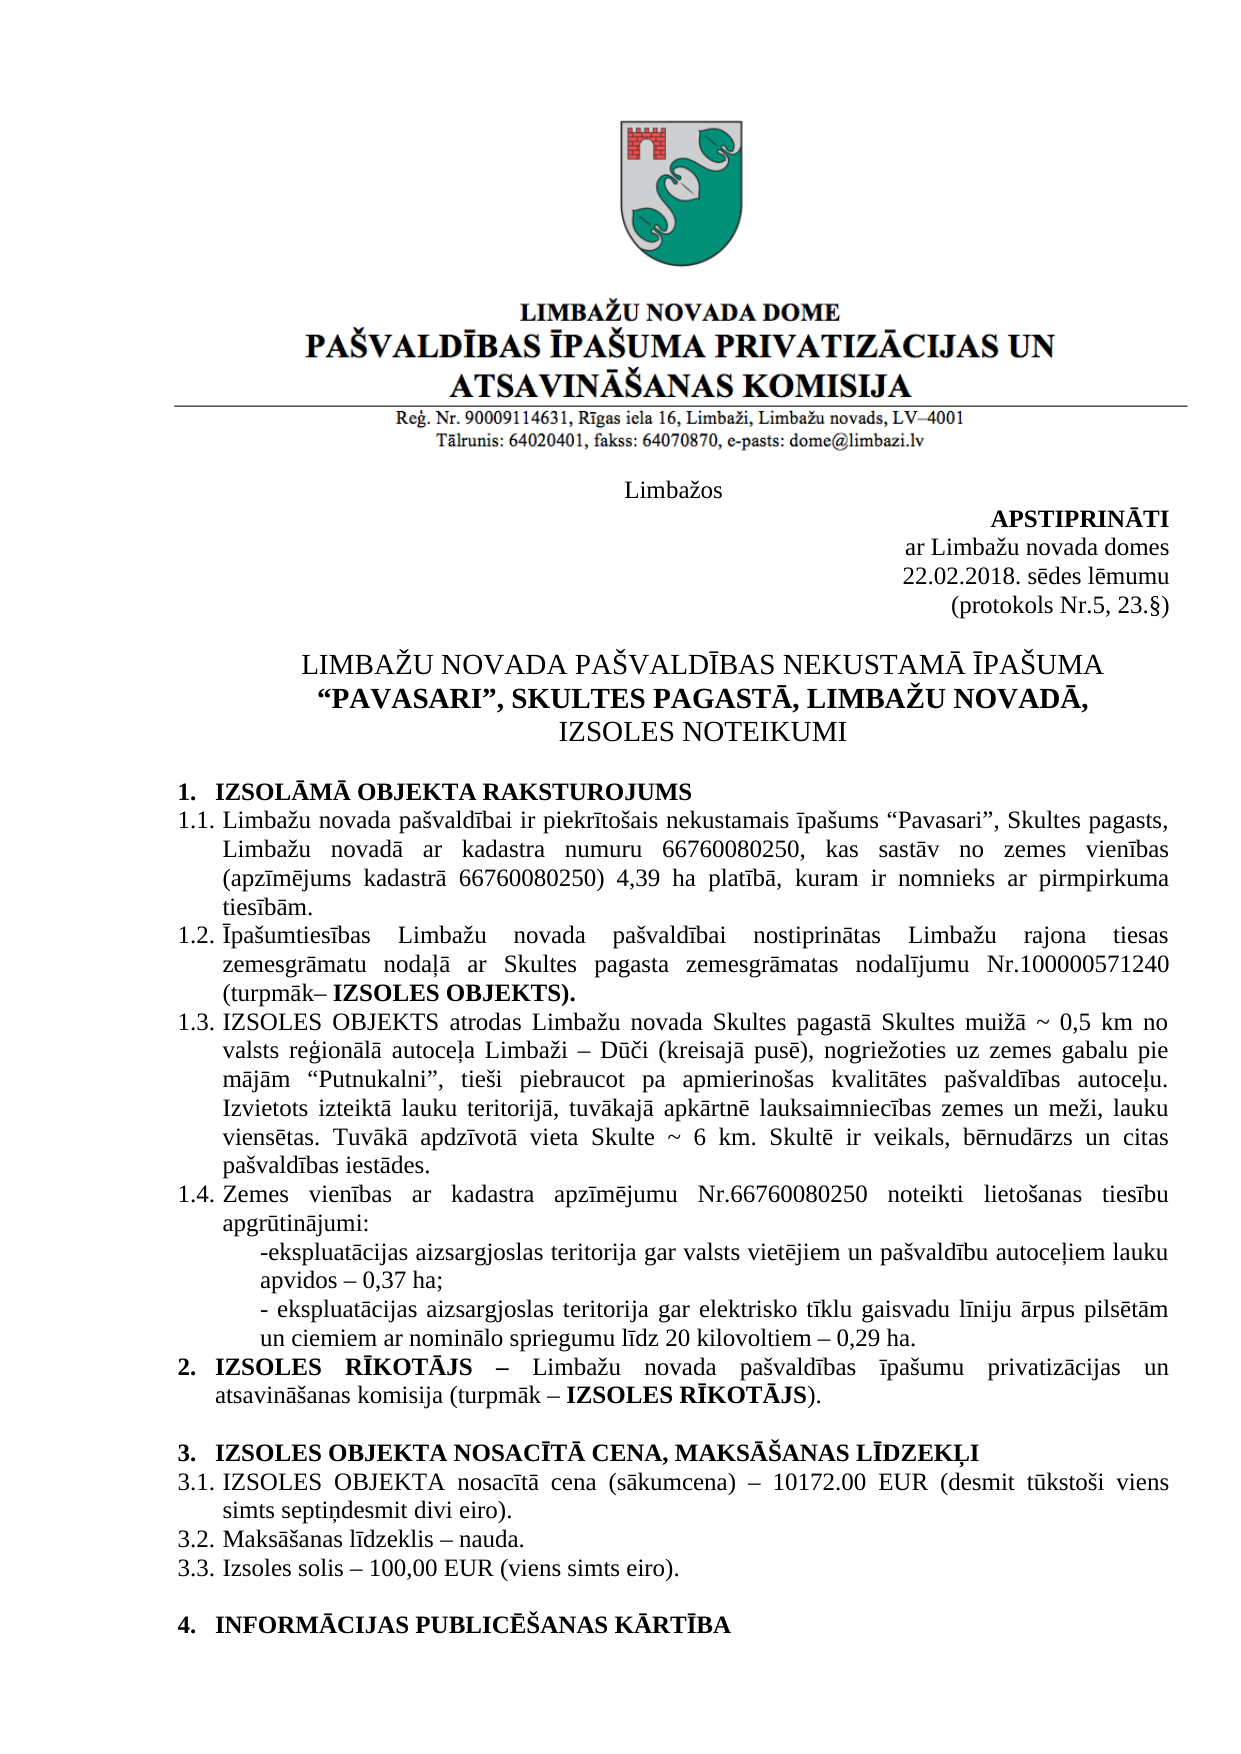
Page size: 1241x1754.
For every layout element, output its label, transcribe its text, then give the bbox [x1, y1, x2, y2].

text (protokols Nr.5, 23.§) [177, 590, 1169, 619]
text Limbažos [177, 452, 1169, 504]
text limbažu NOVADA pašvaldības NEKUSTAMĀ ĪPAŠUMA [177, 647, 1169, 681]
text ar Limbažu novada domes [477, 532, 1169, 561]
list IZSOLES OBJEKTS atrodas Limbažu novada Skultes pagastā Skultes muižā ~ 0,5 km no valsts reģionālā autoceļa Limbaži – Dūči (kreisajā pusē), nogriežoties uz zemes gabalu pie mājām “Putnukalni”, tieši piebraucot pa apmierinošas kvalitātes pašvaldības autoceļu. Izvietots izteiktā lauku teritorijā, tuvākajā apkārtnē lauksaimniecības zemes un meži, lauku viensētas. Tuvākā apdzīvotā vieta Skulte ~ 6 km. Skultē ir veikals, bērnudārzs un citas pašvaldības iestādes. [177, 1007, 1169, 1179]
list IZSOLĀMĀ OBJEKTA RAKSTUROJUMS [177, 777, 1169, 806]
list IZSOLES OBJEKTA nosacītā cena (sākumcena) – 10172.00 EUR (desmit tūkstoši viens simts septiņdesmit divi eiro). [177, 1467, 1169, 1524]
text APSTIPRINĀTI [852, 504, 1169, 532]
picture [0, 1, 1236, 452]
list IZSOLES OBJEKTA NOSACĪTĀ CENA, MAKSĀŠANAS LĪDZEKĻI [177, 1438, 1169, 1467]
text IZSOLES NOTEIKUMI [177, 714, 1169, 748]
text “pavasari”, Skultes pagastā, Limbažu novadā, [177, 681, 1169, 714]
list Īpašumtiesības Limbažu novada pašvaldībai nostiprinātas Limbažu rajona tiesas zemesgrāmatu nodaļā ar Skultes pagasta zemesgrāmatas nodalījumu Nr.100000571240 (turpmāk– IZSOLES OBJEKTS). [177, 921, 1169, 1007]
list Izsoles solis – 100,00 EUR (viens simts eiro). [177, 1553, 1169, 1582]
text 22.02.2018. sēdes lēmumu [177, 561, 1169, 590]
list INFORMĀCIJAS PUBLICĒŠANAS KĀRTĪBA [177, 1611, 1169, 1639]
list -ekspluatācijas aizsargjoslas teritorija gar valsts vietējiem un pašvaldību autoceļiem lauku apvidos – 0,37 ha; [260, 1237, 1169, 1294]
list Zemes vienības ar kadastra apzīmējumu Nr.66760080250 noteikti lietošanas tiesību apgrūtinājumi: [177, 1179, 1169, 1237]
list - ekspluatācijas aizsargjoslas teritorija gar elektrisko tīklu gaisvadu līniju ārpus pilsētām un ciemiem ar nominālo spriegumu līdz 20 kilovoltiem – 0,29 ha. [260, 1294, 1169, 1352]
list Limbažu novada pašvaldībai ir piekrītošais nekustamais īpašums “Pavasari”, Skultes pagasts, Limbažu novadā ar kadastra numuru 66760080250, kas sastāv no zemes vienības (apzīmējums kadastrā 66760080250) 4,39 ha platībā, kuram ir nomnieks ar pirmpirkuma tiesībām. [177, 806, 1169, 921]
list IZSOLES RĪKOTĀJS – Limbažu novada pašvaldības īpašumu privatizācijas un atsavināšanas komisija (turpmāk – IZSOLES RĪKOTĀJS). [177, 1352, 1169, 1409]
list Maksāšanas līdzeklis – nauda. [177, 1524, 1169, 1553]
